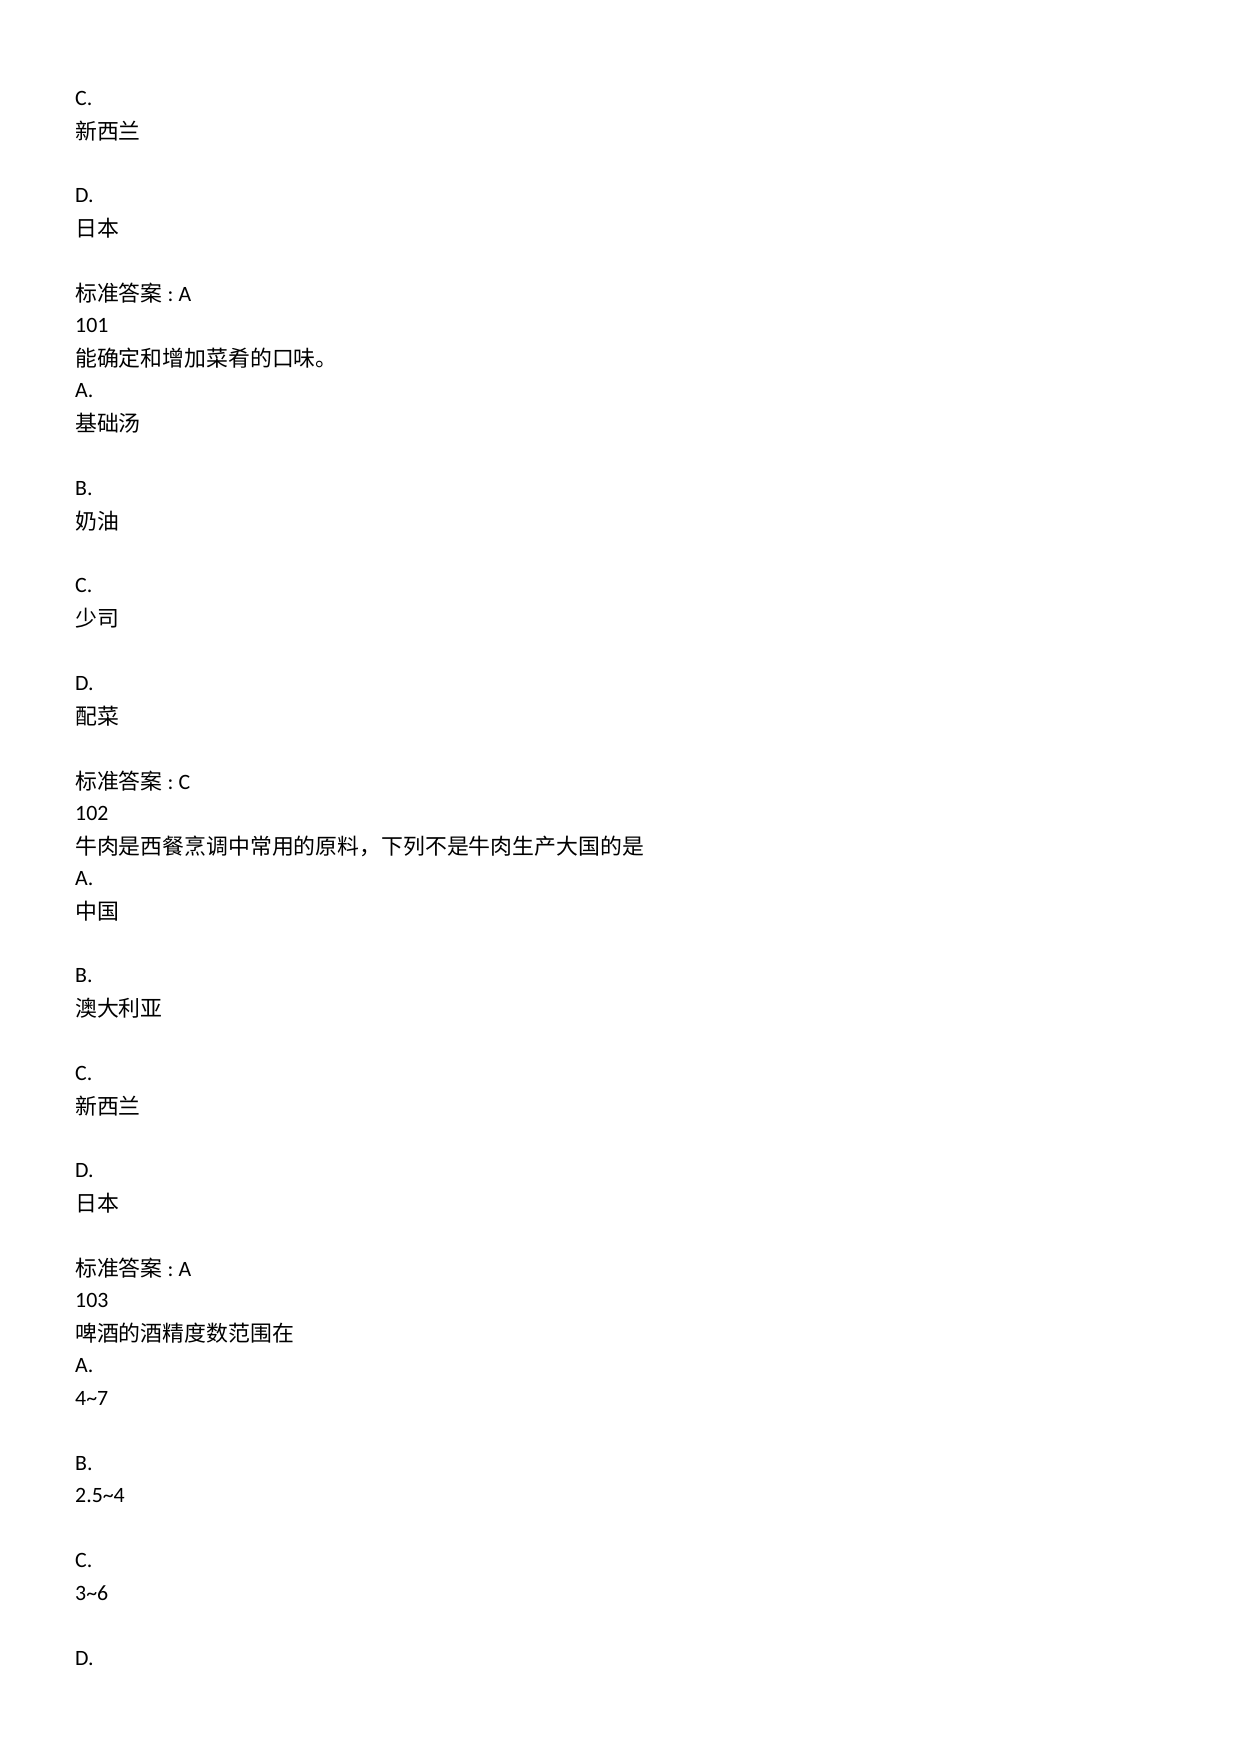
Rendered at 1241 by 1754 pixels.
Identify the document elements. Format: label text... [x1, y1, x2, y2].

text C. [75, 1543, 1165, 1576]
text 标准答案 : A [75, 1251, 1165, 1283]
text D. [75, 178, 1165, 211]
text 基础汤 [75, 406, 1165, 438]
text B. [75, 471, 1165, 503]
text 能确定和增加菜肴的口味。 [75, 341, 1165, 373]
text 2.5~4 [75, 1478, 1165, 1511]
text 日本 [75, 211, 1165, 243]
text B. [75, 958, 1165, 991]
text C. [75, 568, 1165, 601]
text A. [75, 1348, 1165, 1381]
text 少司 [75, 601, 1165, 633]
text 澳大利亚 [75, 991, 1165, 1023]
text D. [75, 1153, 1165, 1186]
text B. [75, 1446, 1165, 1478]
text 新西兰 [75, 113, 1165, 146]
text 中国 [75, 893, 1165, 926]
text 配菜 [75, 698, 1165, 731]
text D. [75, 666, 1165, 698]
text 3~6 [75, 1576, 1165, 1608]
text A. [75, 861, 1165, 893]
text A. [75, 373, 1165, 406]
text 日本 [75, 1186, 1165, 1218]
text C. [75, 1056, 1165, 1088]
text 奶油 [75, 503, 1165, 536]
text 标准答案 : A [75, 276, 1165, 308]
text 103 [75, 1283, 1165, 1316]
text 牛肉是西餐烹调中常用的原料，下列不是牛肉生产大国的是 [75, 828, 1165, 861]
text 101 [75, 308, 1165, 341]
text C. [75, 81, 1165, 113]
text 新西兰 [75, 1088, 1165, 1121]
text 4~7 [75, 1381, 1165, 1413]
text 102 [75, 796, 1165, 828]
text D. [75, 1641, 1165, 1673]
text 啤酒的酒精度数范围在 [75, 1316, 1165, 1348]
text 标准答案 : C [75, 763, 1165, 796]
